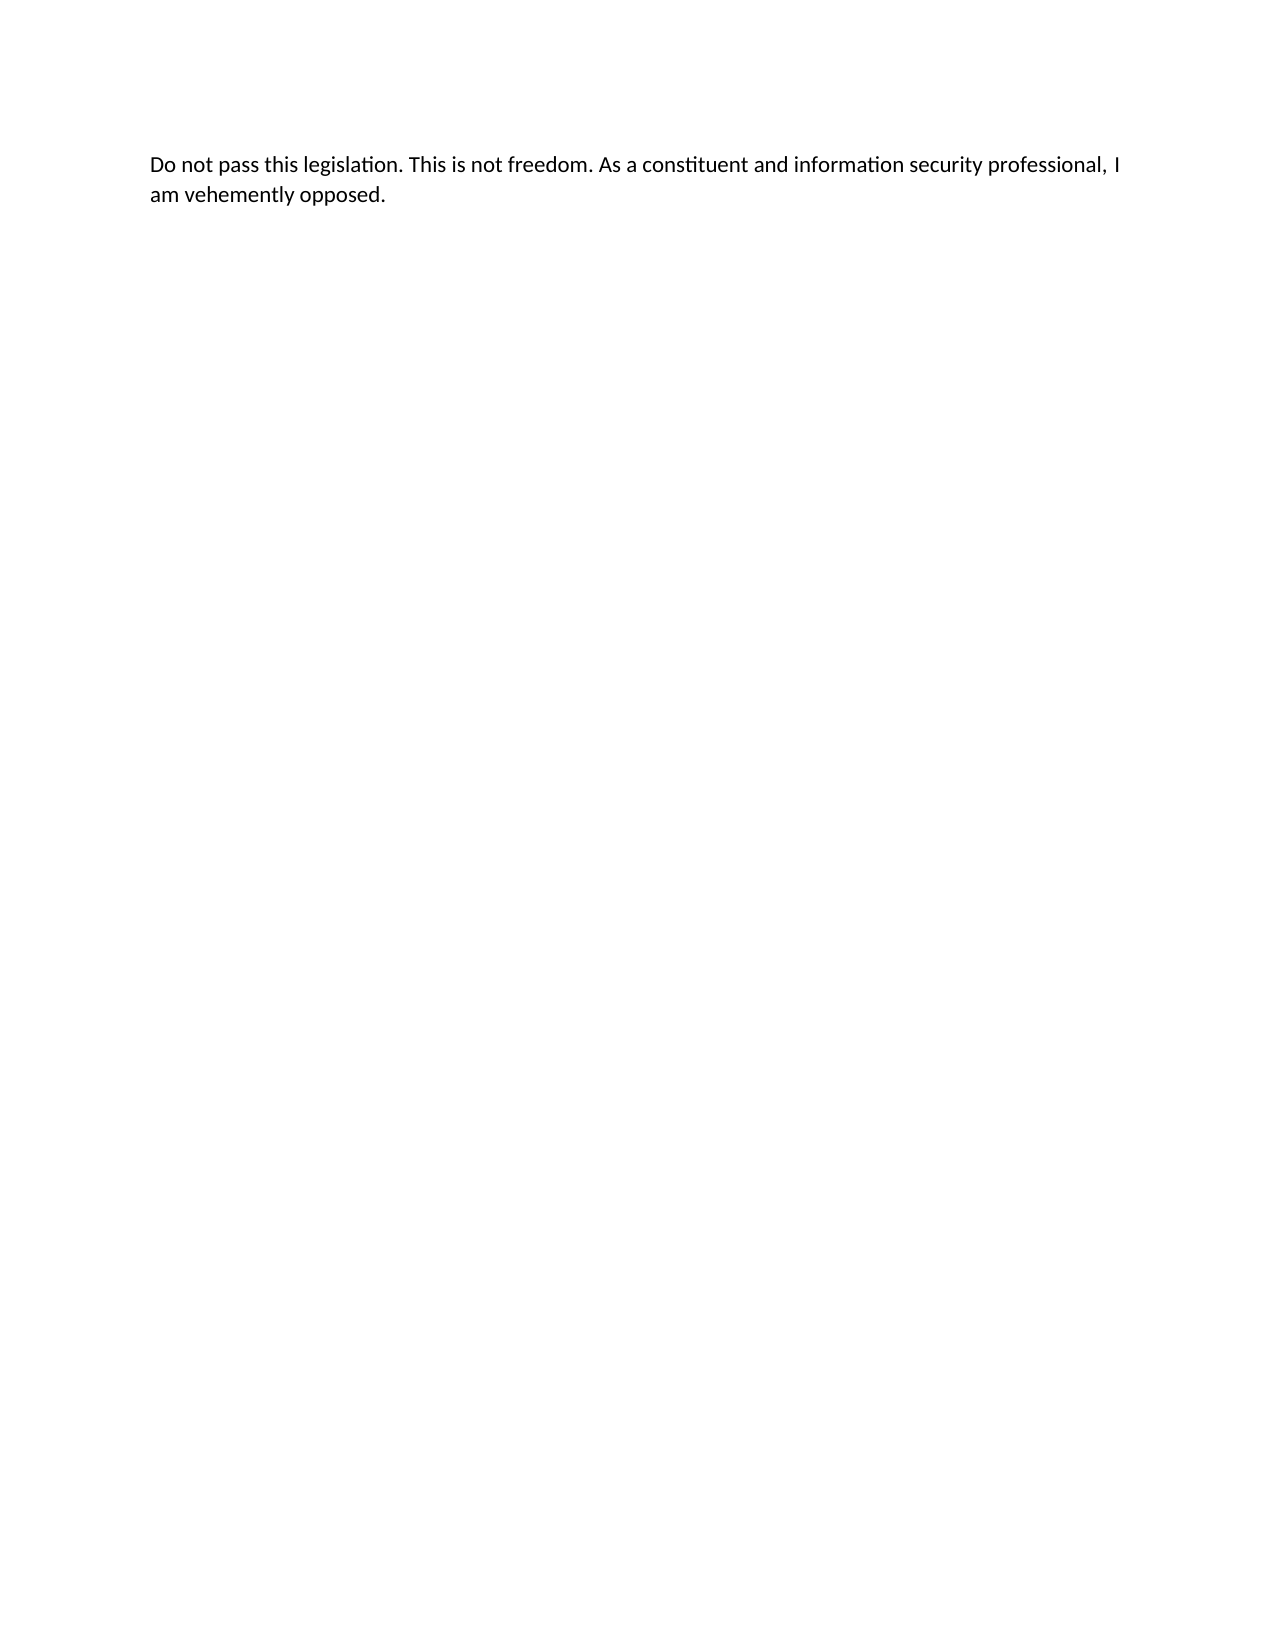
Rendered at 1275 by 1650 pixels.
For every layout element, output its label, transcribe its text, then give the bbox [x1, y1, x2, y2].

text Do not pass this legislation. This is not freedom. As a constituent and information security professional, I am vehemently opposed. [150, 150, 1125, 208]
